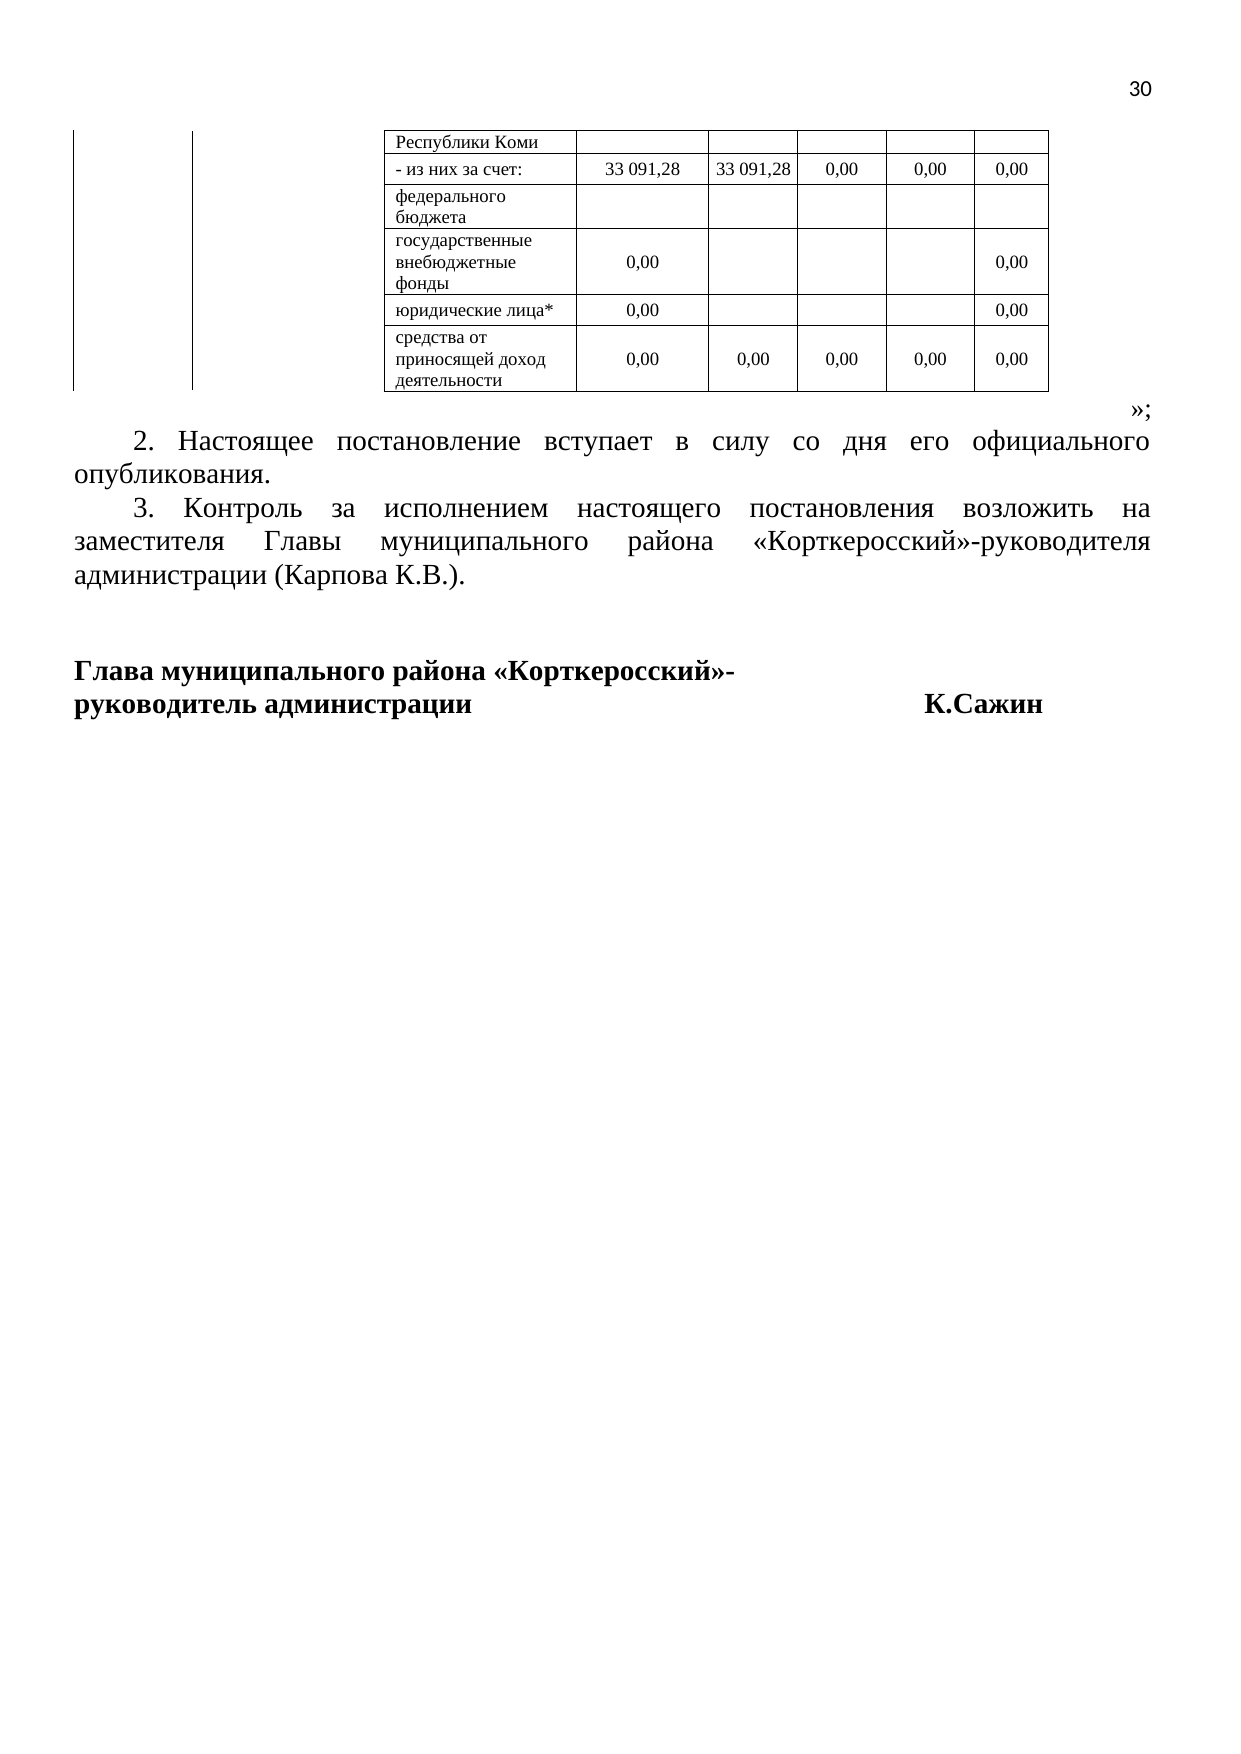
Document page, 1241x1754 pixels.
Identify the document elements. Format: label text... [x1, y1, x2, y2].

table_cell 0,00 [887, 326, 974, 391]
table_cell [577, 131, 708, 152]
table_cell [709, 229, 797, 294]
table_cell [709, 185, 797, 228]
table_cell 33 091,28 [577, 154, 708, 184]
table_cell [385, 131, 576, 152]
table_cell 0,00 [887, 154, 974, 184]
table_cell 0,00 [577, 295, 708, 325]
table_cell 0,00 [798, 154, 886, 184]
text »; [74, 392, 1152, 423]
text 2. Настоящее постановление вступает в силу со дня его официального опубликования. [74, 423, 1152, 490]
table_cell [887, 229, 974, 294]
table_cell [887, 185, 974, 228]
table_cell 33 091,28 [709, 154, 797, 184]
table_cell государственные внебюджетные фонды [385, 229, 576, 294]
table_cell [709, 295, 797, 325]
table_cell 0,00 [709, 326, 797, 391]
table_cell [577, 185, 708, 228]
table_cell средства от приносящей доход деятельности [385, 326, 576, 391]
table_cell 0,00 [975, 154, 1048, 184]
table_cell [798, 295, 886, 325]
table_cell [798, 131, 886, 152]
table_cell 0,00 [975, 326, 1048, 391]
table_cell [975, 131, 1048, 152]
table_cell [887, 131, 974, 152]
table_cell [709, 131, 797, 152]
table_cell [887, 295, 974, 325]
table_cell 0,00 [577, 326, 708, 391]
table_cell 0,00 [975, 229, 1048, 294]
table_cell [798, 229, 886, 294]
table_cell 0,00 [577, 229, 708, 294]
table_cell 0,00 [975, 295, 1048, 325]
table_cell [975, 185, 1048, 228]
text руководитель администрации К.Сажин [74, 686, 1152, 720]
table_cell - из них за счет: [385, 154, 576, 184]
table_cell федерального бюджета [385, 185, 576, 228]
table_cell 0,00 [798, 326, 886, 391]
text 3. Контроль за исполнением настоящего постановления возложить на заместителя Главы муниципального района «Корткеросский»-руководителя администрации (Карпова К.В.). [74, 490, 1152, 591]
table_cell юридические лица* [385, 295, 576, 325]
text Глава муниципального района «Корткеросский»- [74, 653, 1152, 686]
table_cell [798, 185, 886, 228]
